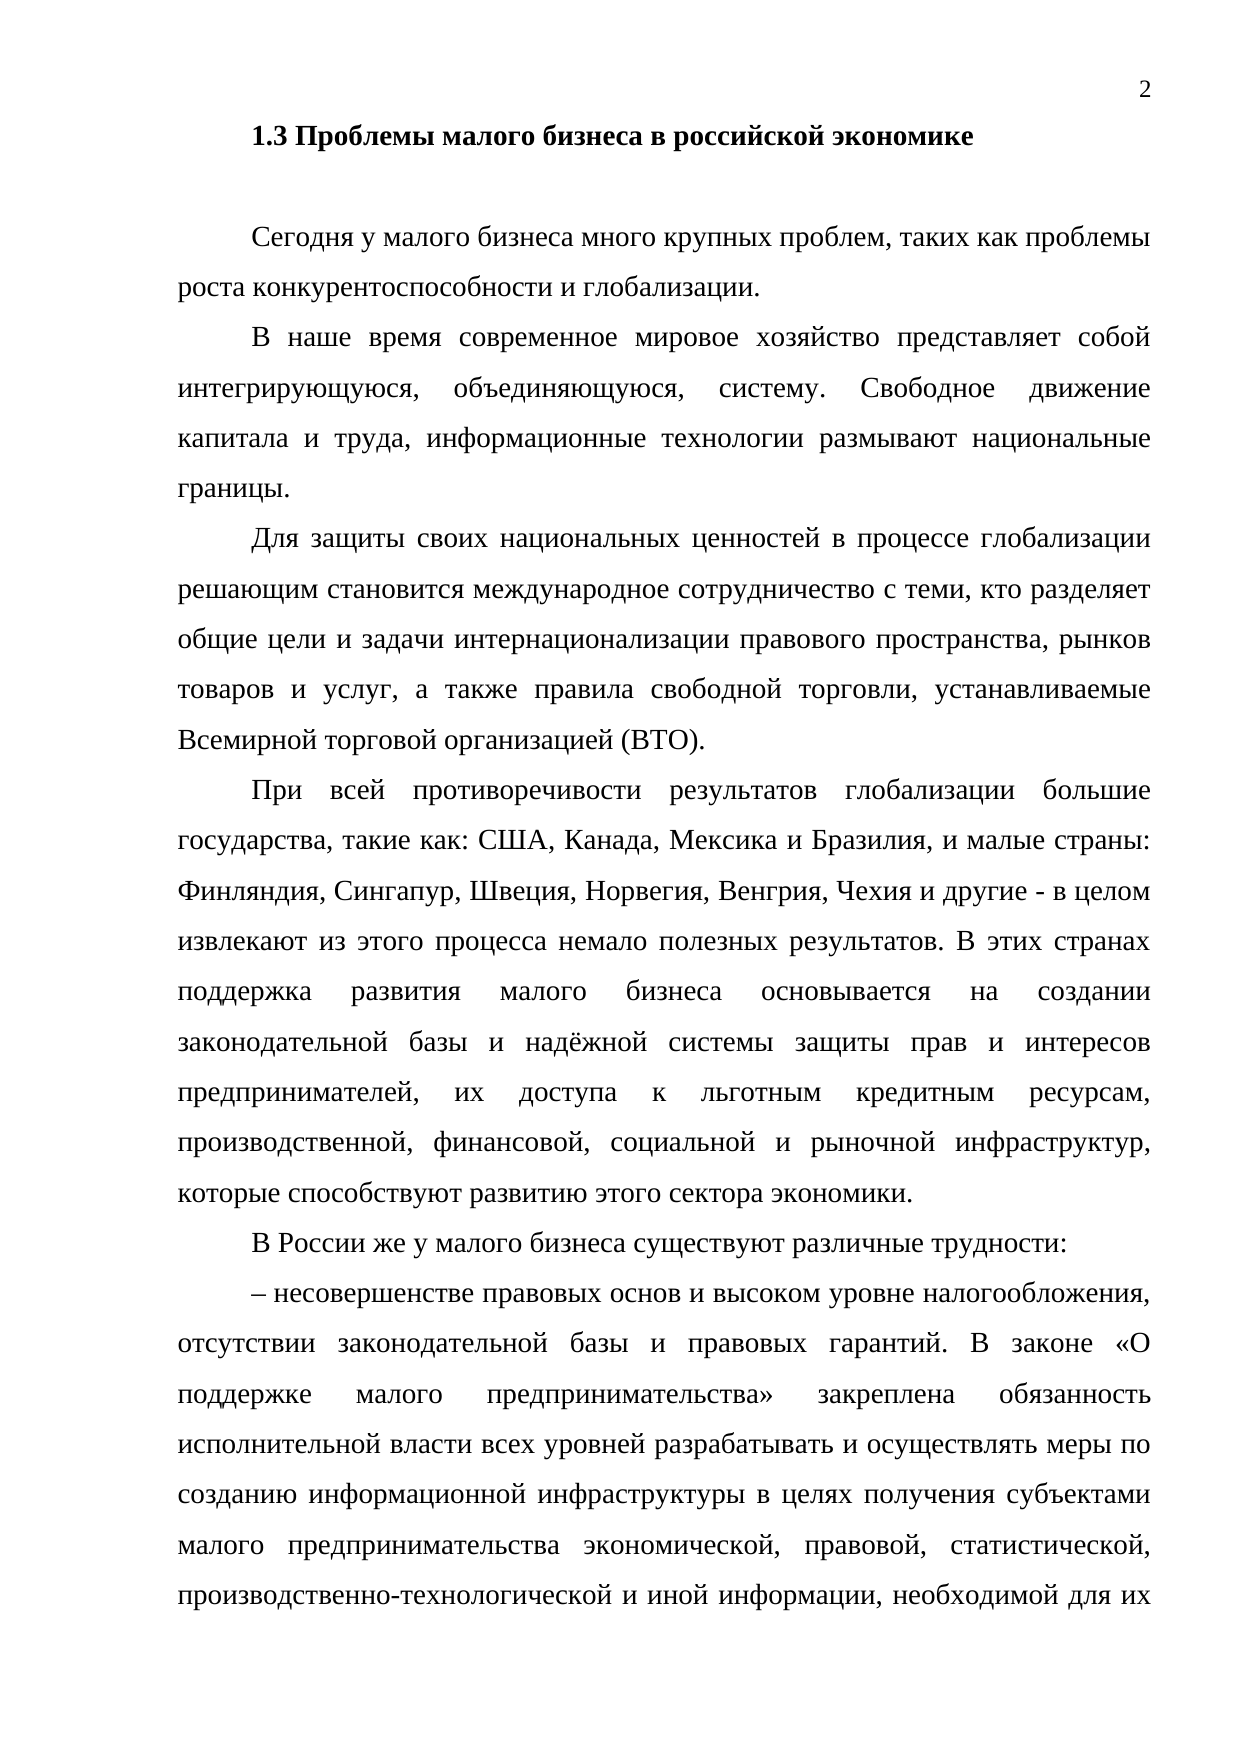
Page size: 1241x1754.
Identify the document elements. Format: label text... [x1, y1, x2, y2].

text В наше время современное мировое хозяйство представляет собой интегрирующуюся, объединяющуюся, систему. Свободное движение капитала и труда, информационные технологии размывают национальные границы. [177, 319, 1152, 504]
text В России же у малого бизнеса существуют различные трудности: [177, 1225, 1152, 1258]
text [177, 1275, 1152, 1611]
subtitle 1.3 Проблемы малого бизнеса в российской экономике [177, 118, 1152, 152]
text При всей противоречивости результатов глобализации большие государства, такие как: США, Канада, Мексика и Бразилия, и малые страны: Финляндия, Сингапур, Швеция, Норвегия, Венгрия, Чехия и другие - в целом извлекают из этого процесса немало полезных результатов. В этих странах поддержка развития малого бизнеса основывается на создании законодательной базы и надёжной системы защиты прав и интересов предпринимателей, их доступа к льготным кредитным ресурсам, производственной, финансовой, социальной и рыночной инфраструктур, которые способствуют развитию этого сектора экономики. [177, 772, 1152, 1208]
text Сегодня у малого бизнеса много крупных проблем, таких как проблемы роста конкурентоспособности и глобализации. [177, 219, 1152, 303]
text Для защиты своих национальных ценностей в процессе глобализации решающим становится международное сотрудничество с теми, кто разделяет общие цели и задачи интернационализации правового пространства, рынков товаров и услуг, а также правила свободной торговли, устанавливаемые Всемирной торговой организацией (ВТО). [177, 521, 1152, 755]
